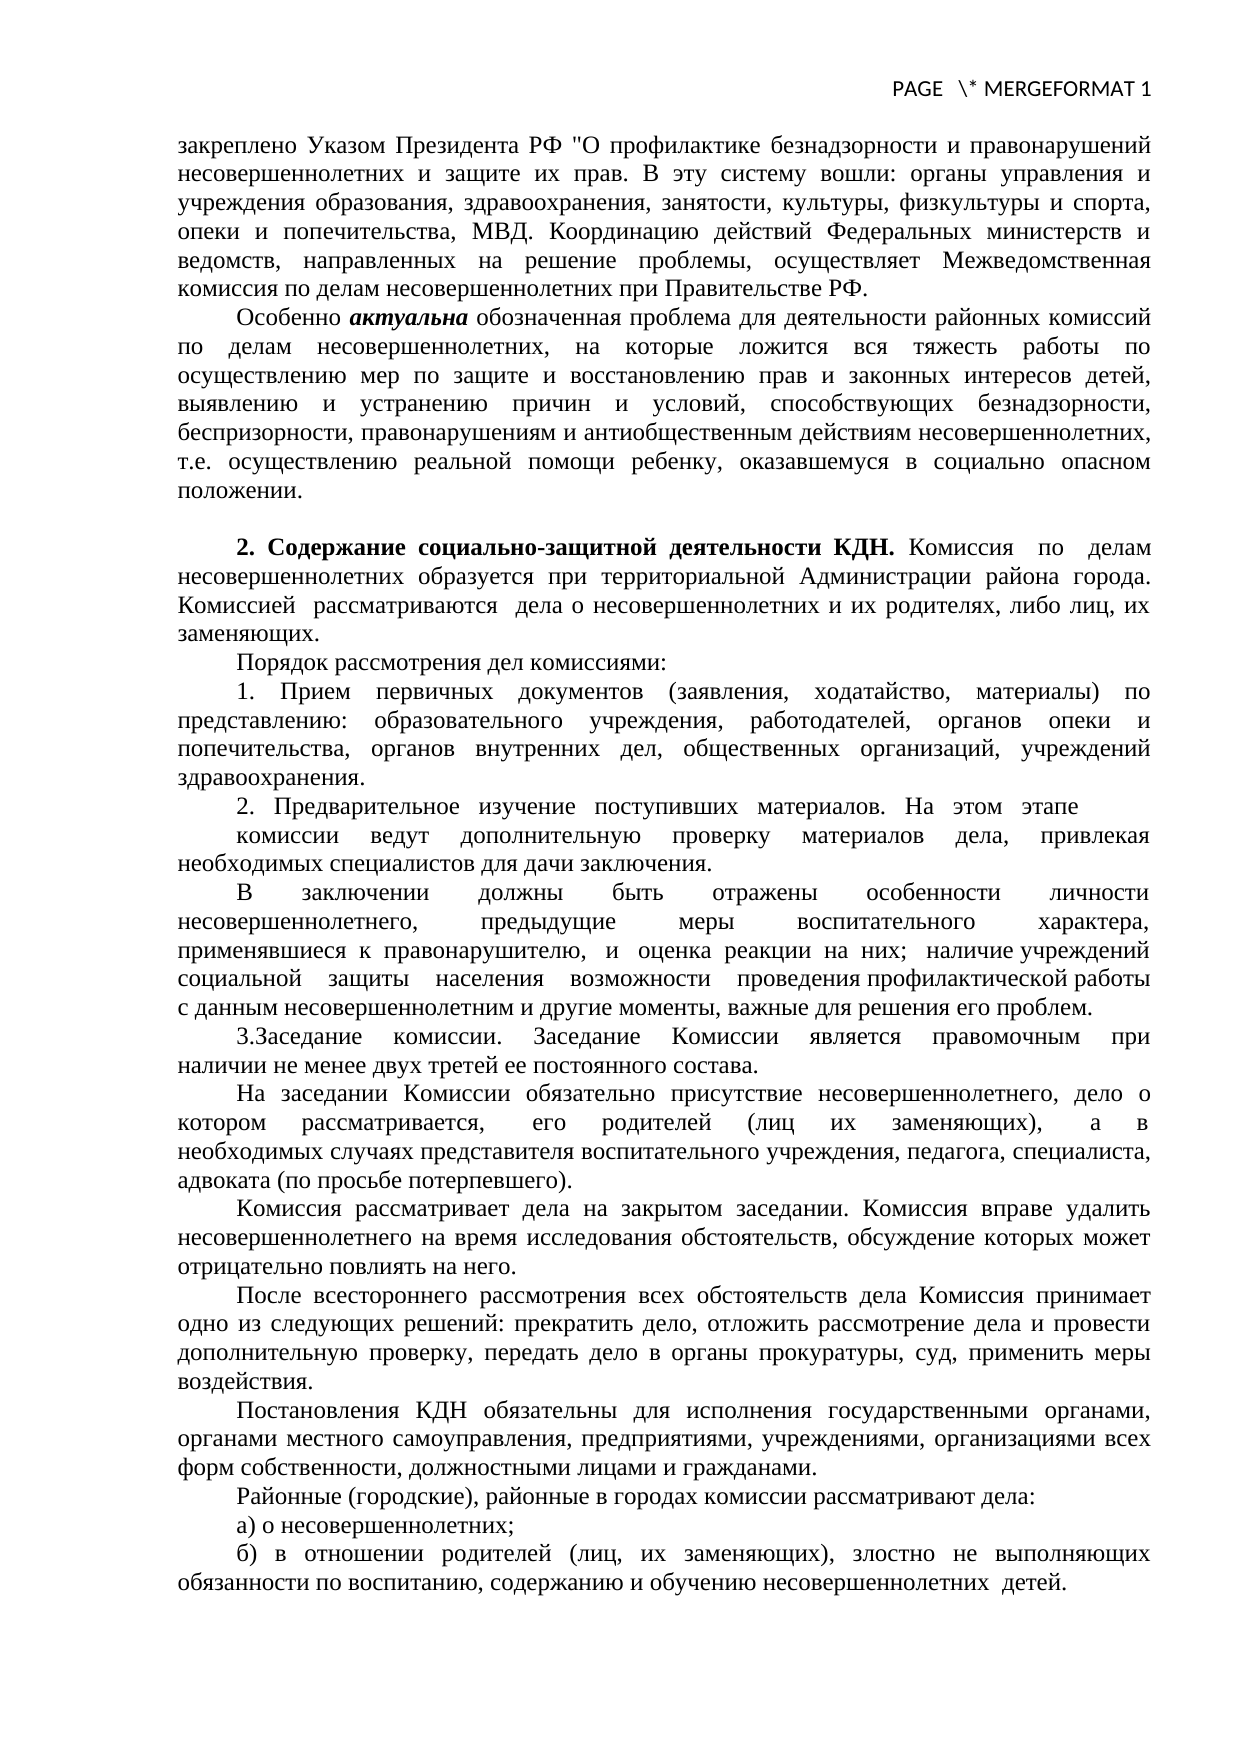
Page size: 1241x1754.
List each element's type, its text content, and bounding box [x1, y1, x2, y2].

text В заключении должны быть отражены особенности личности несовершеннолетнего, предыдущие меры воспитательного характера, применявшиеся к правонарушителю, и оценка реакции на них; наличие учреждений социальной защиты населения возможности проведения профилактической работы с данным несовершеннолетним и другие моменты, важные для решения его проблем. [177, 877, 1152, 1021]
text комиссии ведут дополнительную проверку материалов дела, привлекая необходимых специалистов для дачи заключения. [177, 820, 1152, 877]
text Комиссия рассматривает дела на закрытом заседании. Комиссия вправе удалить несовершеннолетнего на время исследования обстоятельств, обсуждение которых может отрицательно повлиять на него. [177, 1193, 1152, 1280]
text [177, 130, 1152, 302]
text 3.Заседание комиссии. Заседание Комиссии является правомочным при наличии не менее двух третей ее постоянного состава. [177, 1021, 1152, 1078]
text Постановления КДН обязательны для исполнения государственными органами, органами местного самоуправления, предприятиями, учреждениями, организациями всех форм собственности, должностными лицами и гражданами. [177, 1395, 1152, 1481]
text 2. Предварительное изучение поступивших материалов. На этом этапе [177, 791, 1152, 820]
text После всестороннего рассмотрения всех обстоятельств дела Комиссия принимает одно из следующих решений: прекратить дело, отложить рассмотрение дела и провести дополнительную проверку, передать дело в органы прокуратуры, суд, применить меры воздействия. [177, 1280, 1152, 1395]
text На заседании Комиссии обязательно присутствие несовершеннолетнего, дело о котором рассматривается, его родителей (лиц их заменяющих), а в необходимых случаях представителя воспитательного учреждения, педагога, специалиста, адвоката (по просьбе потерпевшего). [177, 1078, 1152, 1193]
text б) в отношении родителей (лиц, их заменяющих), злостно не выполняющих обязанности по воспитанию, содержанию и обучению несовершеннолетних детей. [177, 1538, 1152, 1596]
text Порядок рассмотрения дел комиссиями: [177, 647, 1152, 676]
text а) о несовершеннолетних; [177, 1510, 1152, 1538]
text 2. Содержание социально-защитной деятельности КДН. Комиссия по делам несовершеннолетних образуется при территориальной Администрации района города. Комиссией рассматриваются дела о несовершеннолетних и их родителях, либо лиц, их заменяющих. [177, 532, 1152, 647]
text Районные (городские), районные в городах комиссии рассматривают дела: [177, 1481, 1152, 1510]
text 1. Прием первичных документов (заявления, ходатайство, материалы) по представлению: образовательного учреждения, работодателей, органов опеки и попечительства, органов внутренних дел, общественных организаций, учреждений здравоохранения. [177, 676, 1152, 791]
text Особенно актуальна обозначенная проблема для деятельности районных комиссий по делам несовершеннолетних, на которые ложится вся тяжесть работы по осуществлению мер по защите и восстановлению прав и законных интересов детей, выявлению и устранению причин и условий, способствующих безнадзорности, беспризорности, правонарушениям и антиобщественным действиям несовершеннолетних, т.е. осуществлению реальной помощи ребенку, оказавшемуся в социально опасном положении. [177, 302, 1152, 503]
